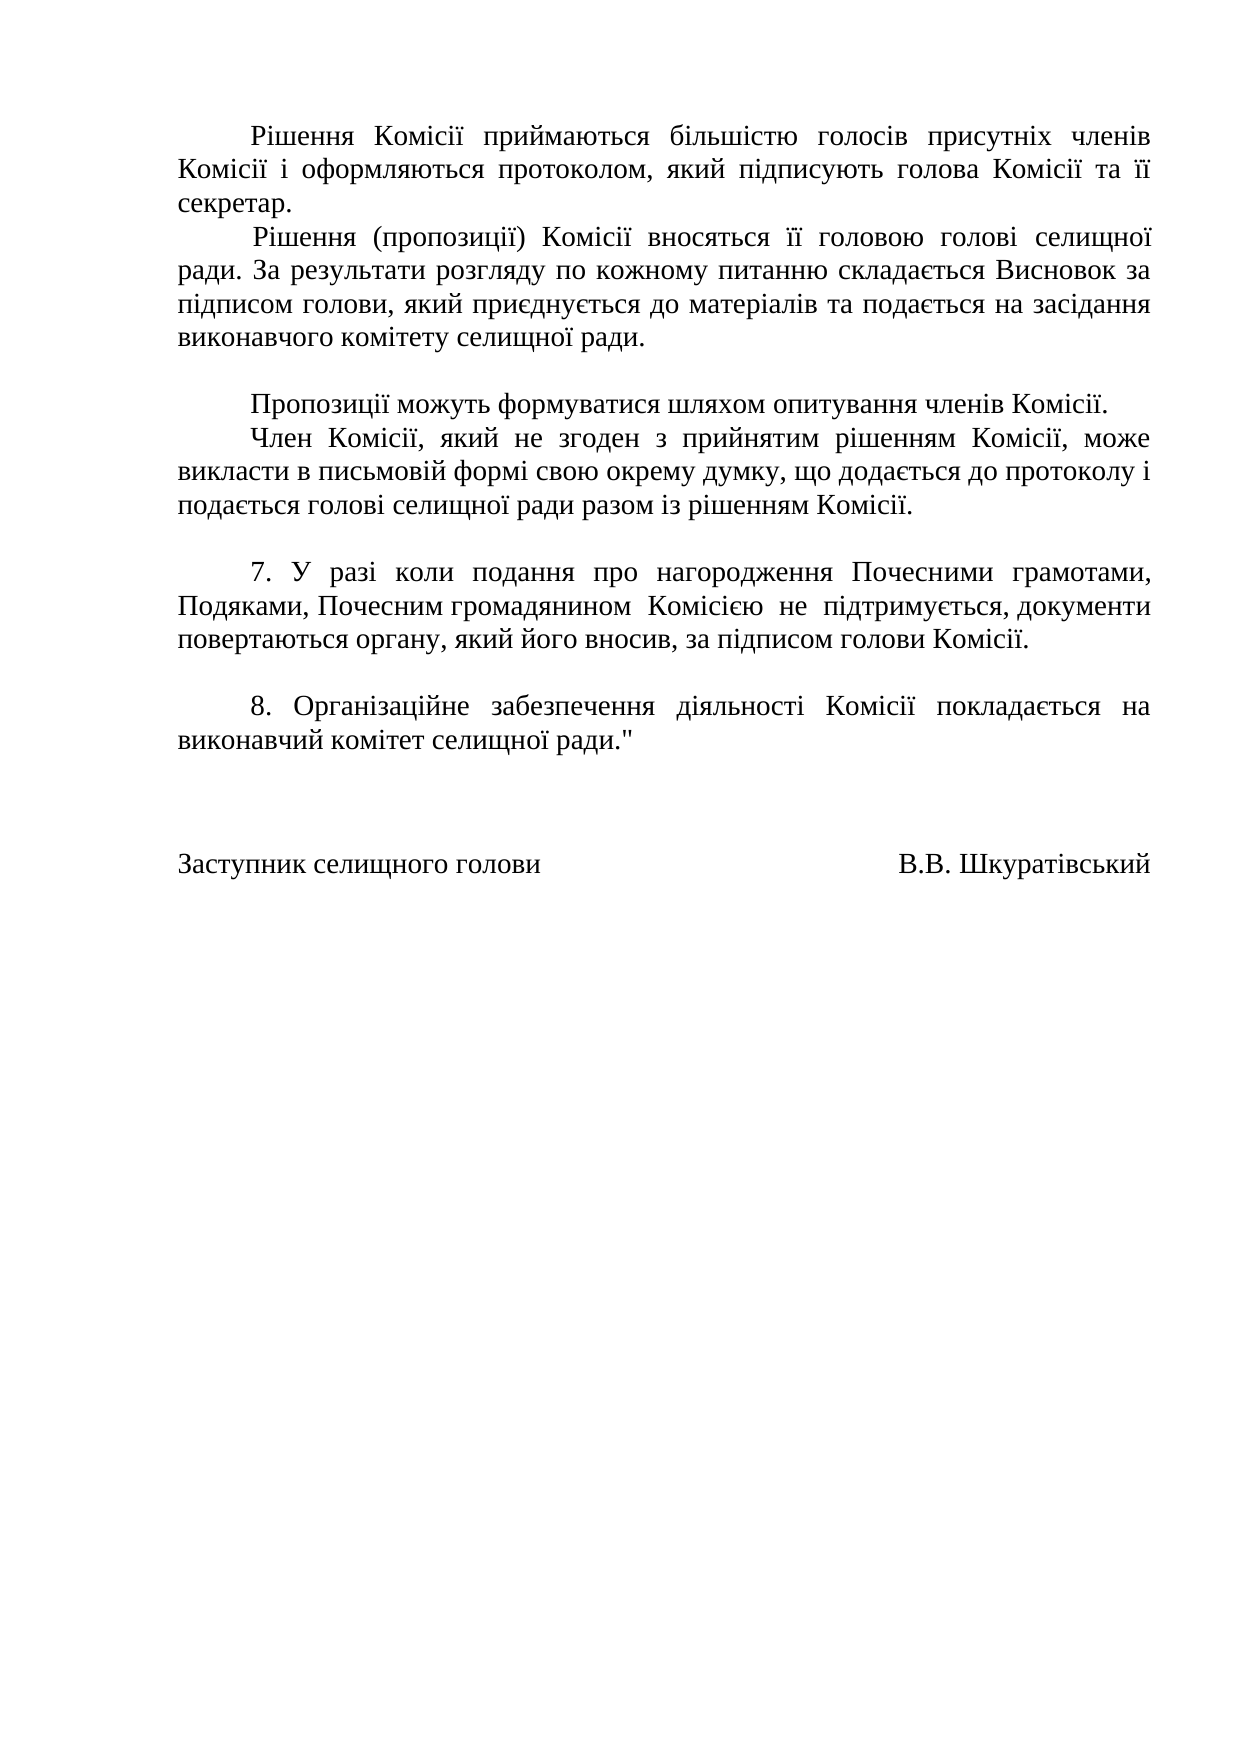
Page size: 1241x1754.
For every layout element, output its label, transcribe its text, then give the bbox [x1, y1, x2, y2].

table_header Заступник селищного голови В.В. Шкуратівський [177, 847, 1152, 880]
text 7. У разі коли подання про нагородження Почесними грамотами, Подяками, Почесним громадянином Комісією не підтримується, документи повертаються органу, який його вносив, за підписом голови Комісії. [177, 554, 1152, 655]
text Член Комісії, який не згоден з прийнятим рішенням Комісії, може викласти в письмовій формі свою окрему думку, що додається до протоколу і подається голові селищної ради разом із рішенням Комісії. [177, 420, 1152, 521]
text Рішення Комісії приймаються більшістю голосів присутніх членів Комісії і оформляються протоколом, який підписують голова Комісії та її секретар. [177, 118, 1152, 219]
text Пропозиції можуть формуватися шляхом опитування членів Комісії. [177, 386, 1152, 420]
text Рішення (пропозиції) Комісії вносяться її головою голові селищної ради. За результати розгляду по кожному питанню складається Висновок за підписом голови, який приєднується до матеріалів та подається на засідання виконавчого комітету селищної ради. [177, 219, 1152, 353]
text 8. Організаційне забезпечення діяльності Комісії покладається на виконавчий комітет селищної ради." [177, 688, 1152, 755]
